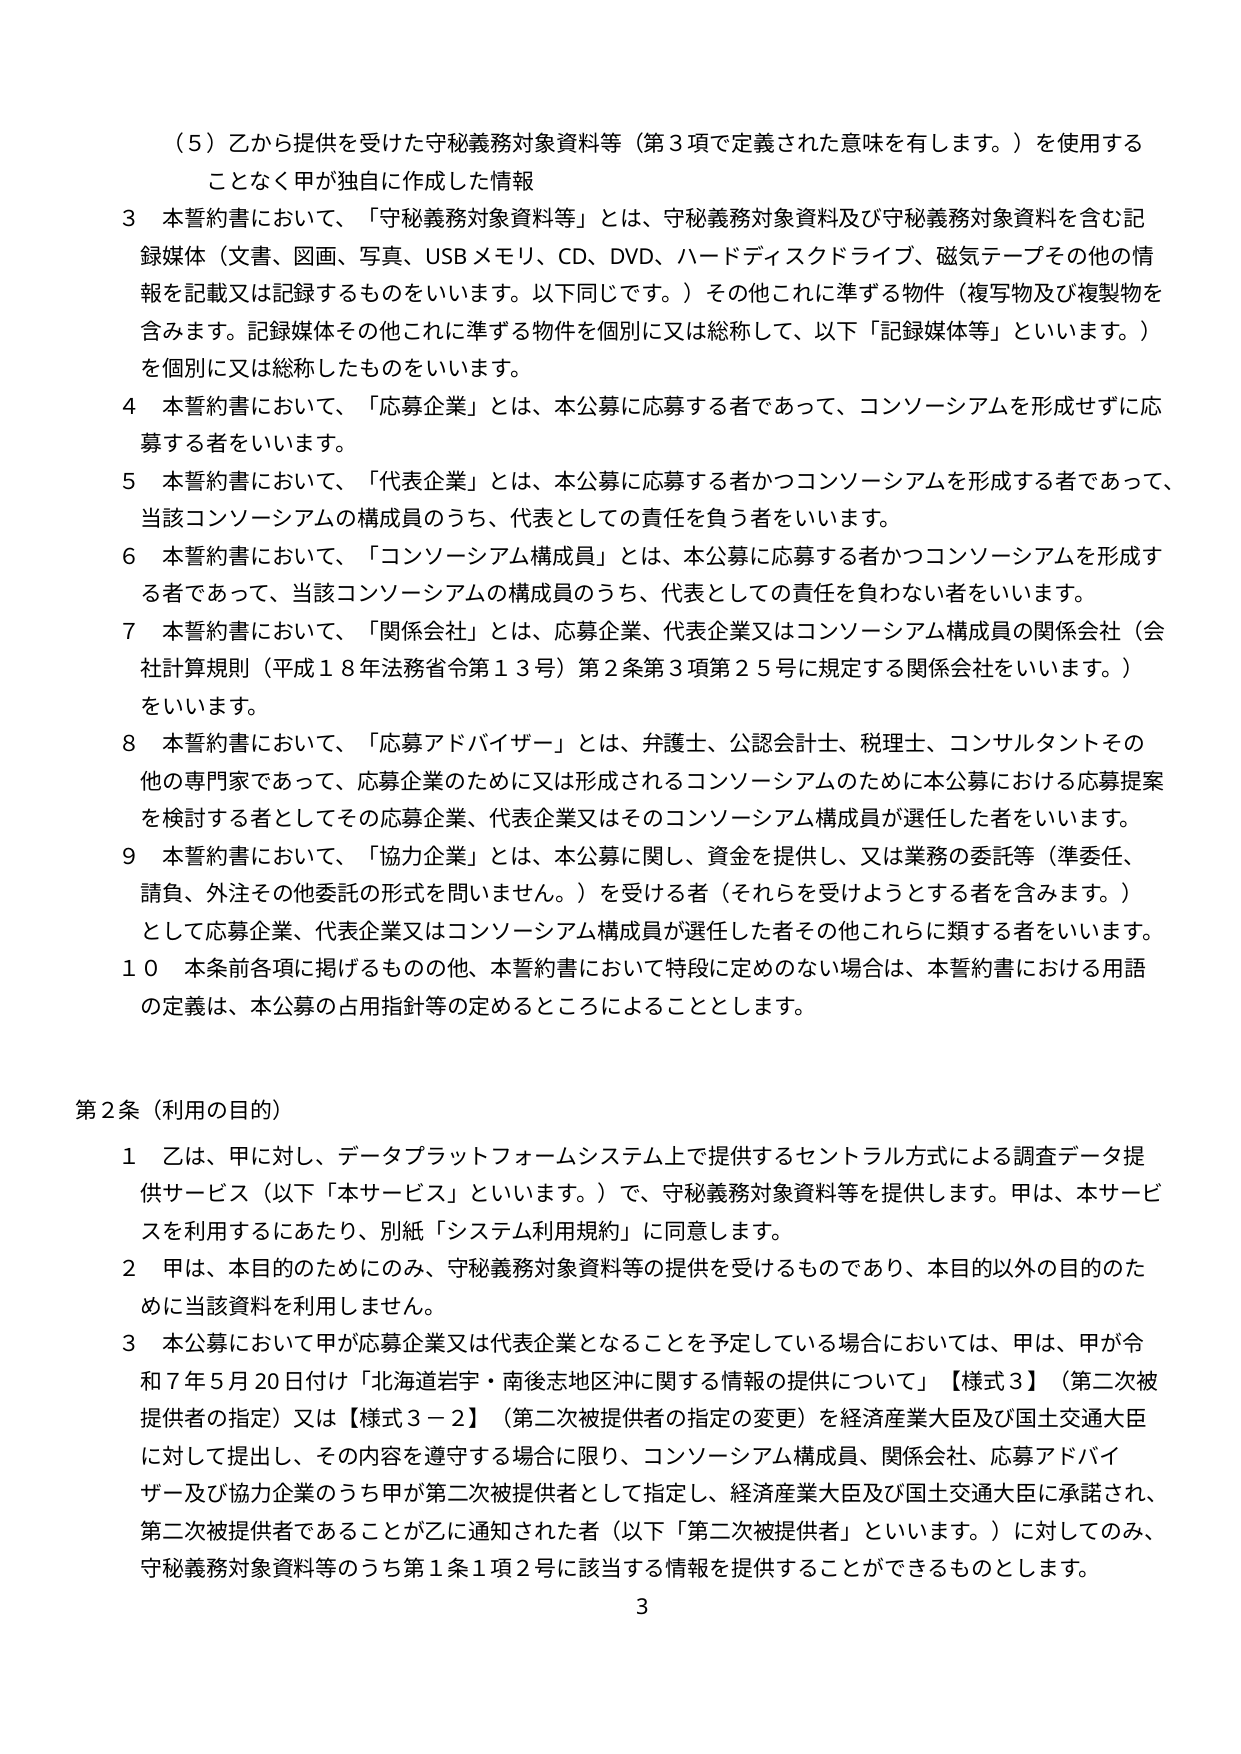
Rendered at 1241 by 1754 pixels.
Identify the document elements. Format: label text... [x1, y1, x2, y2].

text ６ 本誓約書において、「コンソーシアム構成員」とは、本公募に応募する者かつコンソーシアムを形成する者であって、当該コンソーシアムの構成員のうち、代表としての責任を負わない者をいいます。 [119, 536, 1165, 611]
text ３ 本公募において甲が応募企業又は代表企業となることを予定している場合においては、甲は、甲が令和７年５月20日付け「北海道岩宇・南後志地区沖に関する情報の提供について」【様式３】（第二次被提供者の指定）又は【様式３－２】（第二次被提供者の指定の変更）を経済産業大臣及び国土交通大臣に対して提出し、その内容を遵守する場合に限り、コンソーシアム構成員、関係会社、応募アドバイザー及び協力企業のうち甲が第二次被提供者として指定し、経済産業大臣及び国土交通大臣に承諾され、第二次被提供者であることが乙に通知された者（以下「第二次被提供者」といいます。）に対してのみ、守秘義務対象資料等のうち第１条１項２号に該当する情報を提供することができるものとします。 [119, 1323, 1165, 1586]
text ５ 本誓約書において、「代表企業」とは、本公募に応募する者かつコンソーシアムを形成する者であって、当該コンソーシアムの構成員のうち、代表としての責任を負う者をいいます。 [119, 461, 1165, 536]
text ８ 本誓約書において、「応募アドバイザー」とは、弁護士、公認会計士、税理士、コンサルタントその他の専門家であって、応募企業のために又は形成されるコンソーシアムのために本公募における応募提案を検討する者としてその応募企業、代表企業又はそのコンソーシアム構成員が選任した者をいいます。 [119, 723, 1165, 836]
text ４ 本誓約書において、「応募企業」とは、本公募に応募する者であって、コンソーシアムを形成せずに応募する者をいいます。 [119, 386, 1165, 461]
text ２ 甲は、本目的のためにのみ、守秘義務対象資料等の提供を受けるものであり、本目的以外の目的のために当該資料を利用しません。 [119, 1248, 1165, 1323]
text （５）乙から提供を受けた守秘義務対象資料等（第３項で定義された意味を有します。）を使用することなく甲が独自に作成した情報 [162, 123, 1165, 198]
text ９ 本誓約書において、「協力企業」とは、本公募に関し、資金を提供し、又は業務の委託等（準委任、請負、外注その他委託の形式を問いません。）を受ける者（それらを受けようとする者を含みます。）として応募企業、代表企業又はコンソーシアム構成員が選任した者その他これらに類する者をいいます。 [119, 836, 1165, 948]
text ７ 本誓約書において、「関係会社」とは、応募企業、代表企業又はコンソーシアム構成員の関係会社（会社計算規則（平成１８年法務省令第１３号）第２条第３項第２５号に規定する関係会社をいいます。）をいいます。 [119, 611, 1165, 723]
subtitle 第２条（利用の目的） [75, 1090, 1165, 1128]
text １０ 本条前各項に掲げるものの他、本誓約書において特段に定めのない場合は、本誓約書における用語の定義は、本公募の占用指針等の定めるところによることとします。 [119, 948, 1165, 1023]
text ３ 本誓約書において、「守秘義務対象資料等」とは、守秘義務対象資料及び守秘義務対象資料を含む記録媒体（文書、図画、写真、USBメモリ、CD、DVD、ハードディスクドライブ、磁気テープその他の情報を記載又は記録するものをいいます。以下同じです。）その他これに準ずる物件（複写物及び複製物を含みます。記録媒体その他これに準ずる物件を個別に又は総称して、以下「記録媒体等」といいます。）を個別に又は総称したものをいいます。 [119, 198, 1165, 386]
text １ 乙は、甲に対し、データプラットフォームシステム上で提供するセントラル方式による調査データ提供サービス（以下「本サービス」といいます。）で、守秘義務対象資料等を提供します。甲は、本サービスを利用するにあたり、別紙「システム利用規約」に同意します。 [119, 1136, 1165, 1248]
